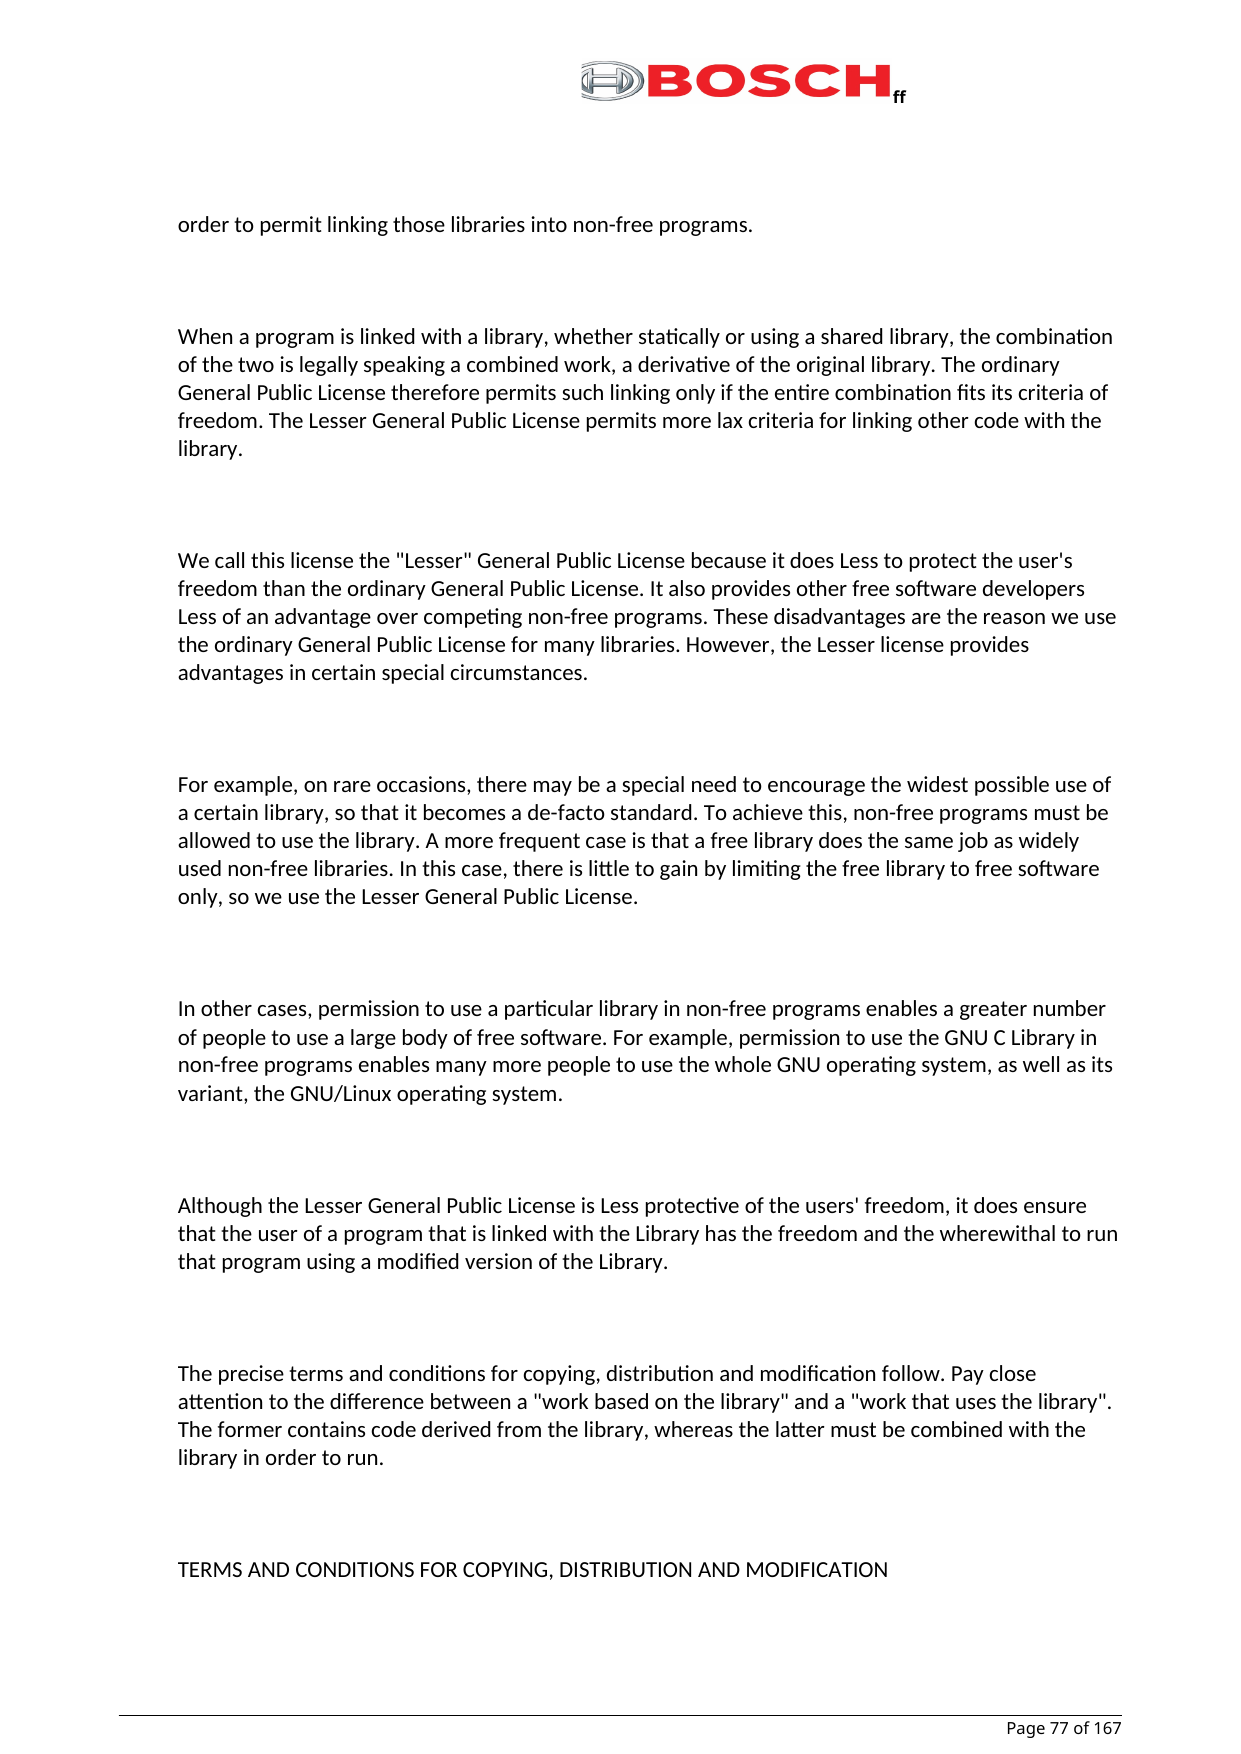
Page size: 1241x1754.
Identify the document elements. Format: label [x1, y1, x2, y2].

text [178, 210, 1122, 1611]
picture [581, 58, 893, 104]
